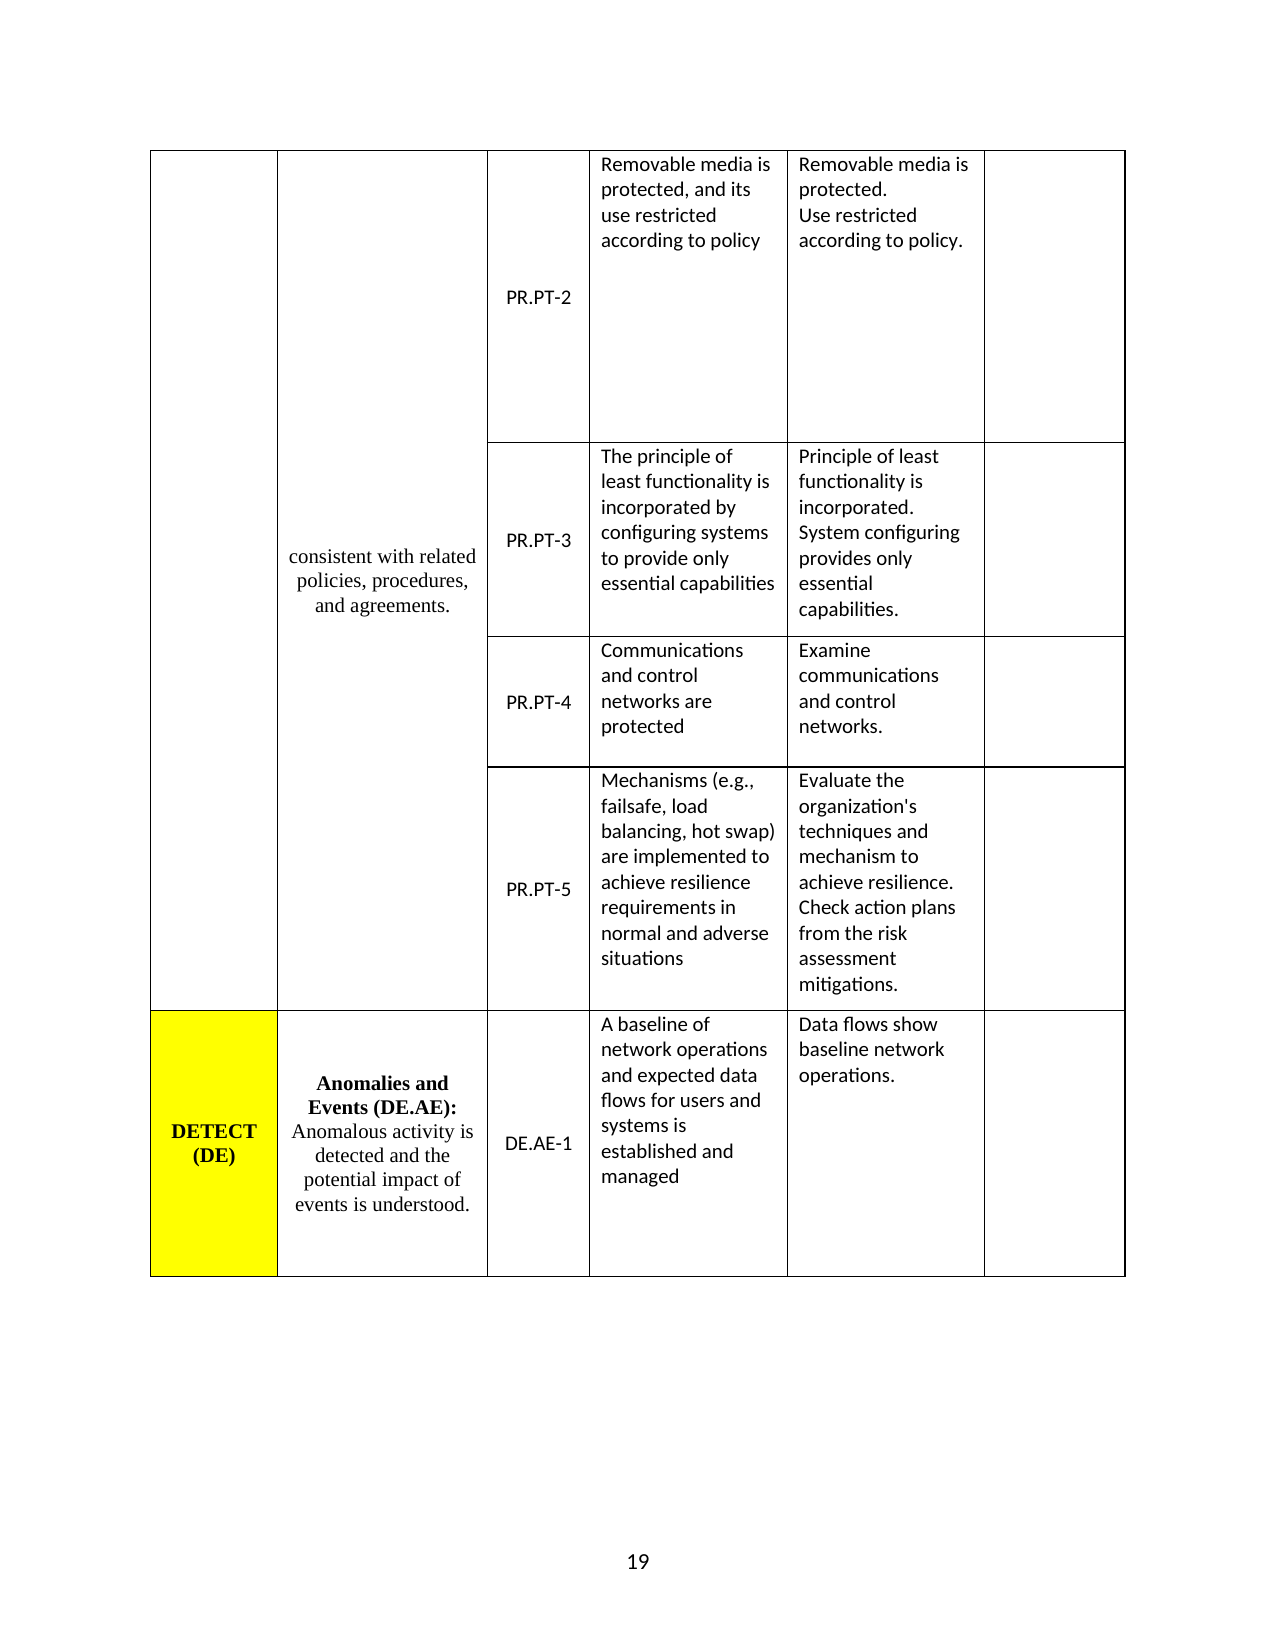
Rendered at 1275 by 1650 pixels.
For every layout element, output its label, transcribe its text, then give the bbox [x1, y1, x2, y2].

table_cell [985, 637, 1124, 766]
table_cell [278, 151, 487, 1010]
table_cell Evaluate the organization's techniques and mechanism to achieve resilience. Check action plans from the risk assessment mitigations. [788, 768, 984, 1010]
table_cell [985, 1011, 1124, 1276]
table_cell [985, 443, 1124, 636]
table_cell DE.AE-1 [488, 1011, 589, 1276]
table_cell Data flows show baseline network operations. [788, 1011, 984, 1276]
table_cell A baseline of network operations and expected data flows for users and systems is established and managed [590, 1011, 787, 1276]
table_cell PR.PT-2 [488, 151, 589, 442]
table_cell The principle of least functionality is incorporated by configuring systems to provide only essential capabilities [590, 443, 787, 636]
table_cell PR.PT-4 [488, 637, 589, 766]
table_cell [278, 1011, 487, 1276]
table_cell Removable media is protected. Use restricted according to policy. [788, 151, 984, 442]
table_cell [985, 768, 1124, 1010]
table_cell Examine communications and control networks. [788, 637, 984, 766]
table_cell [985, 151, 1124, 442]
table_cell Communications and control networks are protected [590, 637, 787, 766]
table_cell Principle of least functionality is incorporated. System configuring provides only essential capabilities. [788, 443, 984, 636]
table_cell PR.PT-3 [488, 443, 589, 636]
table_cell DETECT (DE) [151, 1011, 277, 1276]
table_cell PR.PT-5 [488, 768, 589, 1010]
table_cell Mechanisms (e.g., failsafe, load balancing, hot swap) are implemented to achieve resilience requirements in normal and adverse situations [590, 768, 787, 1010]
table_cell Removable media is protected, and its use restricted according to policy [590, 151, 787, 442]
